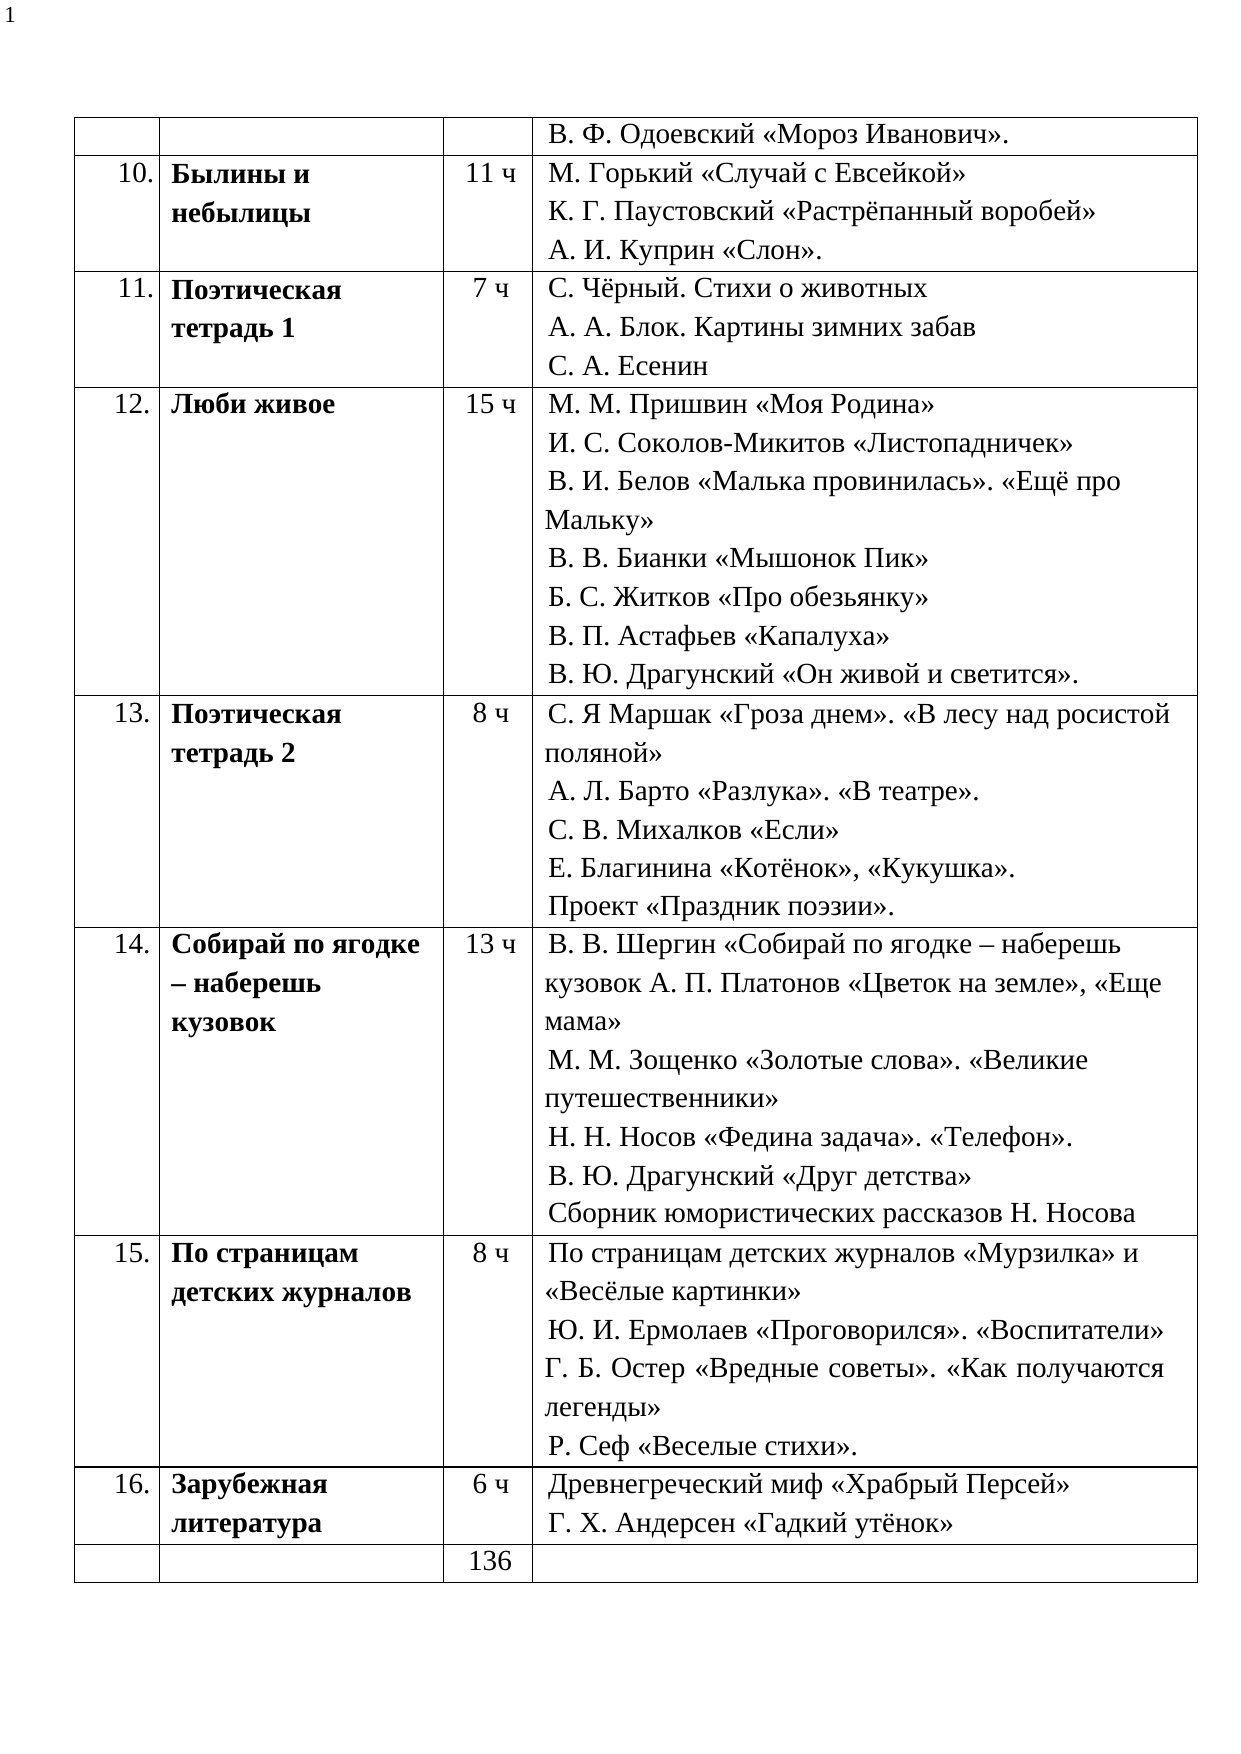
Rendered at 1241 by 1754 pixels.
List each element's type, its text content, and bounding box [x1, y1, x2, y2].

table_cell М. Горький «Случай с Евсейкой» К. Г. Паустовский «Растрёпанный воробей» А. И. Куприн «Слон». [533, 156, 1197, 271]
table_cell [75, 156, 159, 271]
table_cell 13 ч [444, 928, 532, 1235]
table_cell Поэтическая тетрадь 2 [160, 696, 443, 927]
table_header [160, 118, 443, 155]
table_header [444, 118, 532, 155]
table_cell С. Я Маршак «Гроза днем». «В лесу над росистой поляной» А. Л. Барто «Разлука». «В театре». С. В. Михалков «Если» Е. Благинина «Котёнок», «Кукушка». Проект «Праздник поэзии». [533, 696, 1197, 927]
table_header [75, 118, 159, 155]
table_cell [533, 1545, 1197, 1582]
table_cell Зарубежная литература [160, 1468, 443, 1544]
table_cell [75, 928, 159, 1235]
table_cell [75, 1236, 159, 1466]
table_cell 15 ч [444, 388, 532, 695]
table_cell По страницам детских журналов «Мурзилка» и «Весёлые картинки» Ю. И. Ермолаев «Проговорился». «Воспитатели» Г. Б. Остер «Вредные советы». «Как получаются легенды» Р. Сеф «Веселые стихи». [533, 1236, 1197, 1466]
table_cell В. В. Шергин «Собирай по ягодке – наберешь кузовок А. П. Платонов «Цветок на земле», «Еще мама» М. М. Зощенко «Золотые слова». «Великие путешественники» Н. Н. Носов «Федина задача». «Телефон». В. Ю. Драгунский «Друг детства» Сборник юмористических рассказов Н. Носова [533, 928, 1197, 1235]
table_cell 6 ч [444, 1468, 532, 1544]
table_cell Люби живое [160, 388, 443, 695]
table_cell Былины и небылицы [160, 156, 443, 271]
table_cell Собирай по ягодке – наберешь кузовок [160, 928, 443, 1235]
table_cell 136 [444, 1545, 532, 1582]
table_cell [75, 388, 159, 695]
table_cell По страницам детских журналов [160, 1236, 443, 1466]
table_cell 11 ч [444, 156, 532, 271]
table_header В. Ф. Одоевский «Мороз Иванович». [533, 118, 1197, 155]
table_cell С. Чёрный. Стихи о животных А. А. Блок. Картины зимних забав С. А. Есенин [533, 272, 1197, 387]
table_cell 8 ч [444, 696, 532, 927]
table_cell Древнегреческий миф «Храбрый Персей» Г. Х. Андерсен «Гадкий утёнок» [533, 1468, 1197, 1544]
table_cell [160, 1545, 443, 1582]
table_cell [75, 696, 159, 927]
table_cell 7 ч [444, 272, 532, 387]
table_cell М. М. Пришвин «Моя Родина» И. С. Соколов-Микитов «Листопадничек» В. И. Белов «Малька провинилась». «Ещё про Мальку» В. В. Бианки «Мышонок Пик» Б. С. Житков «Про обезьянку» В. П. Астафьев «Капалуха» В. Ю. Драгунский «Он живой и светится». [533, 388, 1197, 695]
table_cell [75, 1545, 159, 1582]
table_cell Поэтическая тетрадь 1 [160, 272, 443, 387]
table_cell [75, 272, 159, 387]
table_cell 8 ч [444, 1236, 532, 1466]
table_cell [75, 1468, 159, 1544]
